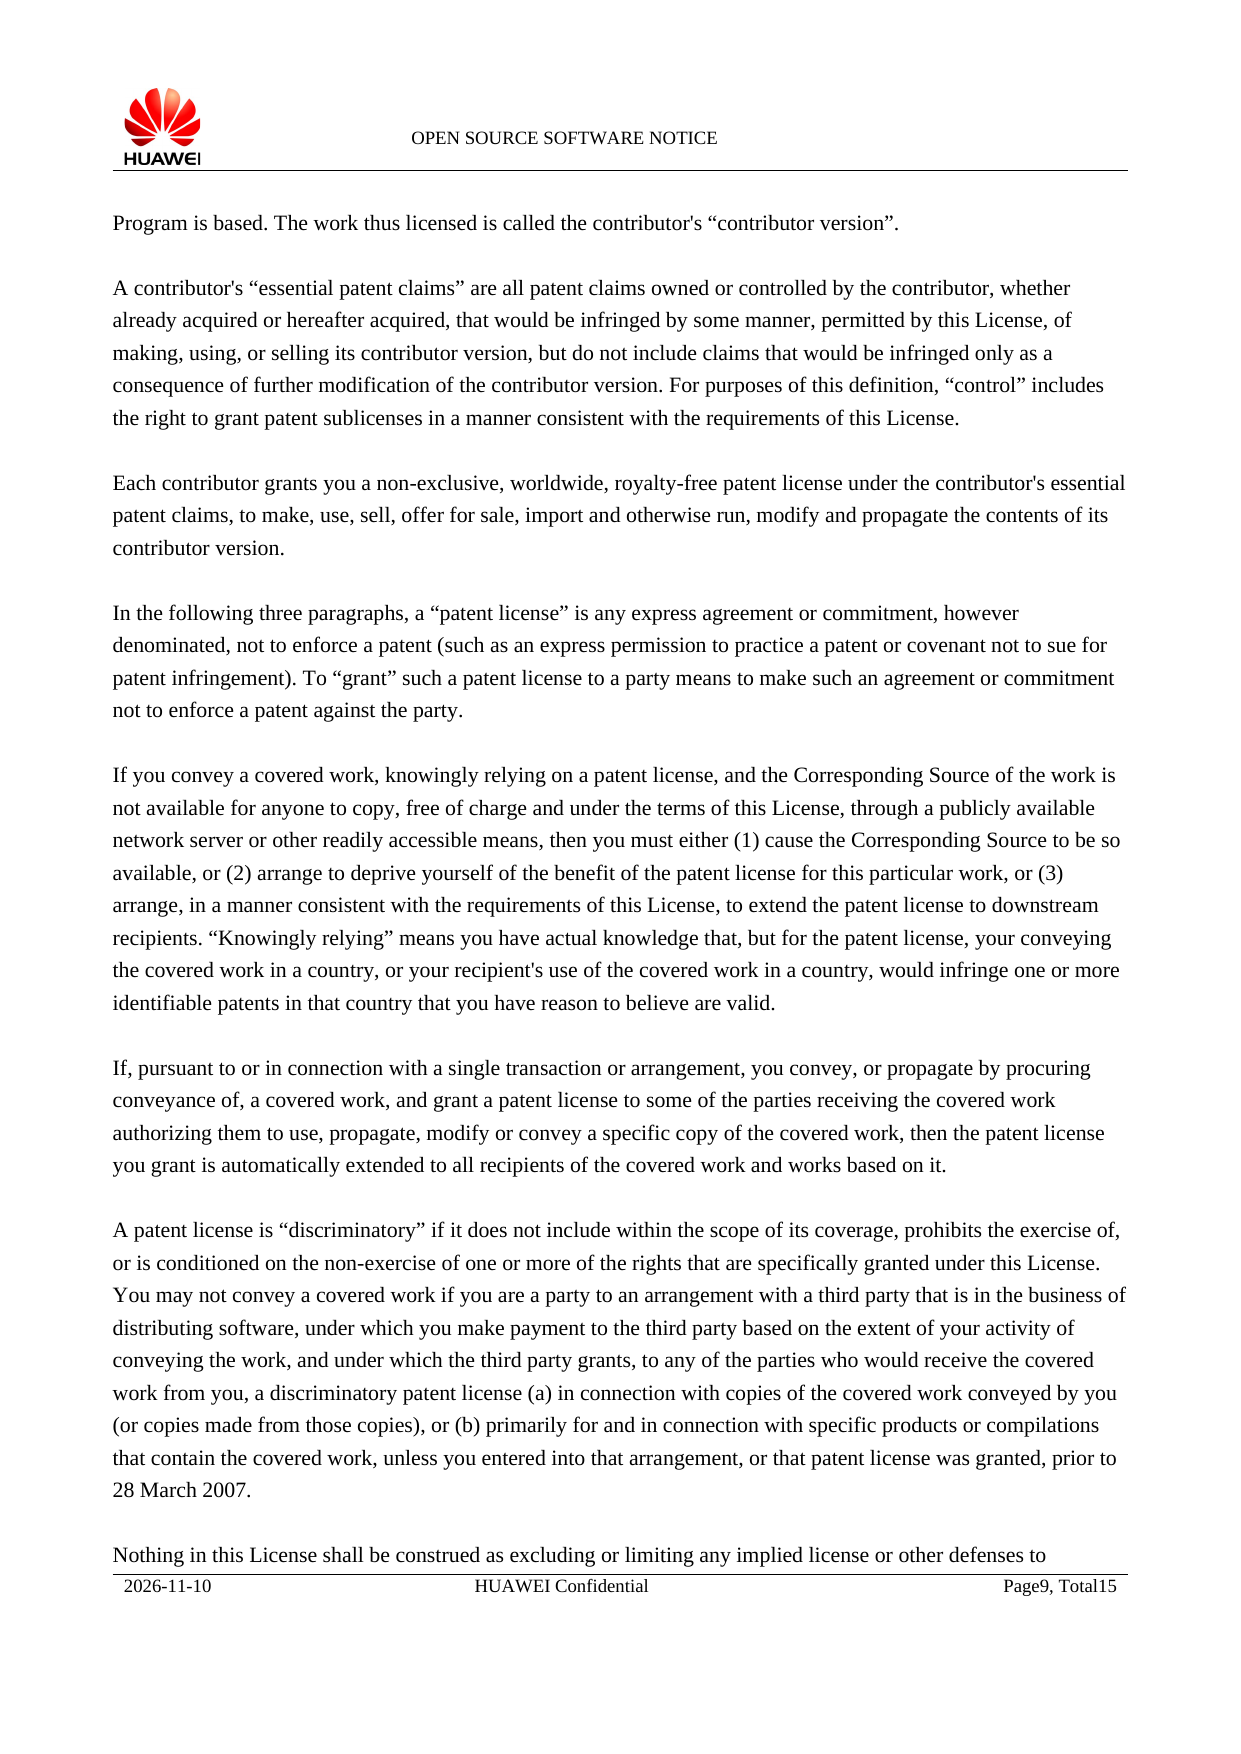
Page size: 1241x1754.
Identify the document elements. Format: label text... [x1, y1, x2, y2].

picture [124, 88, 201, 165]
